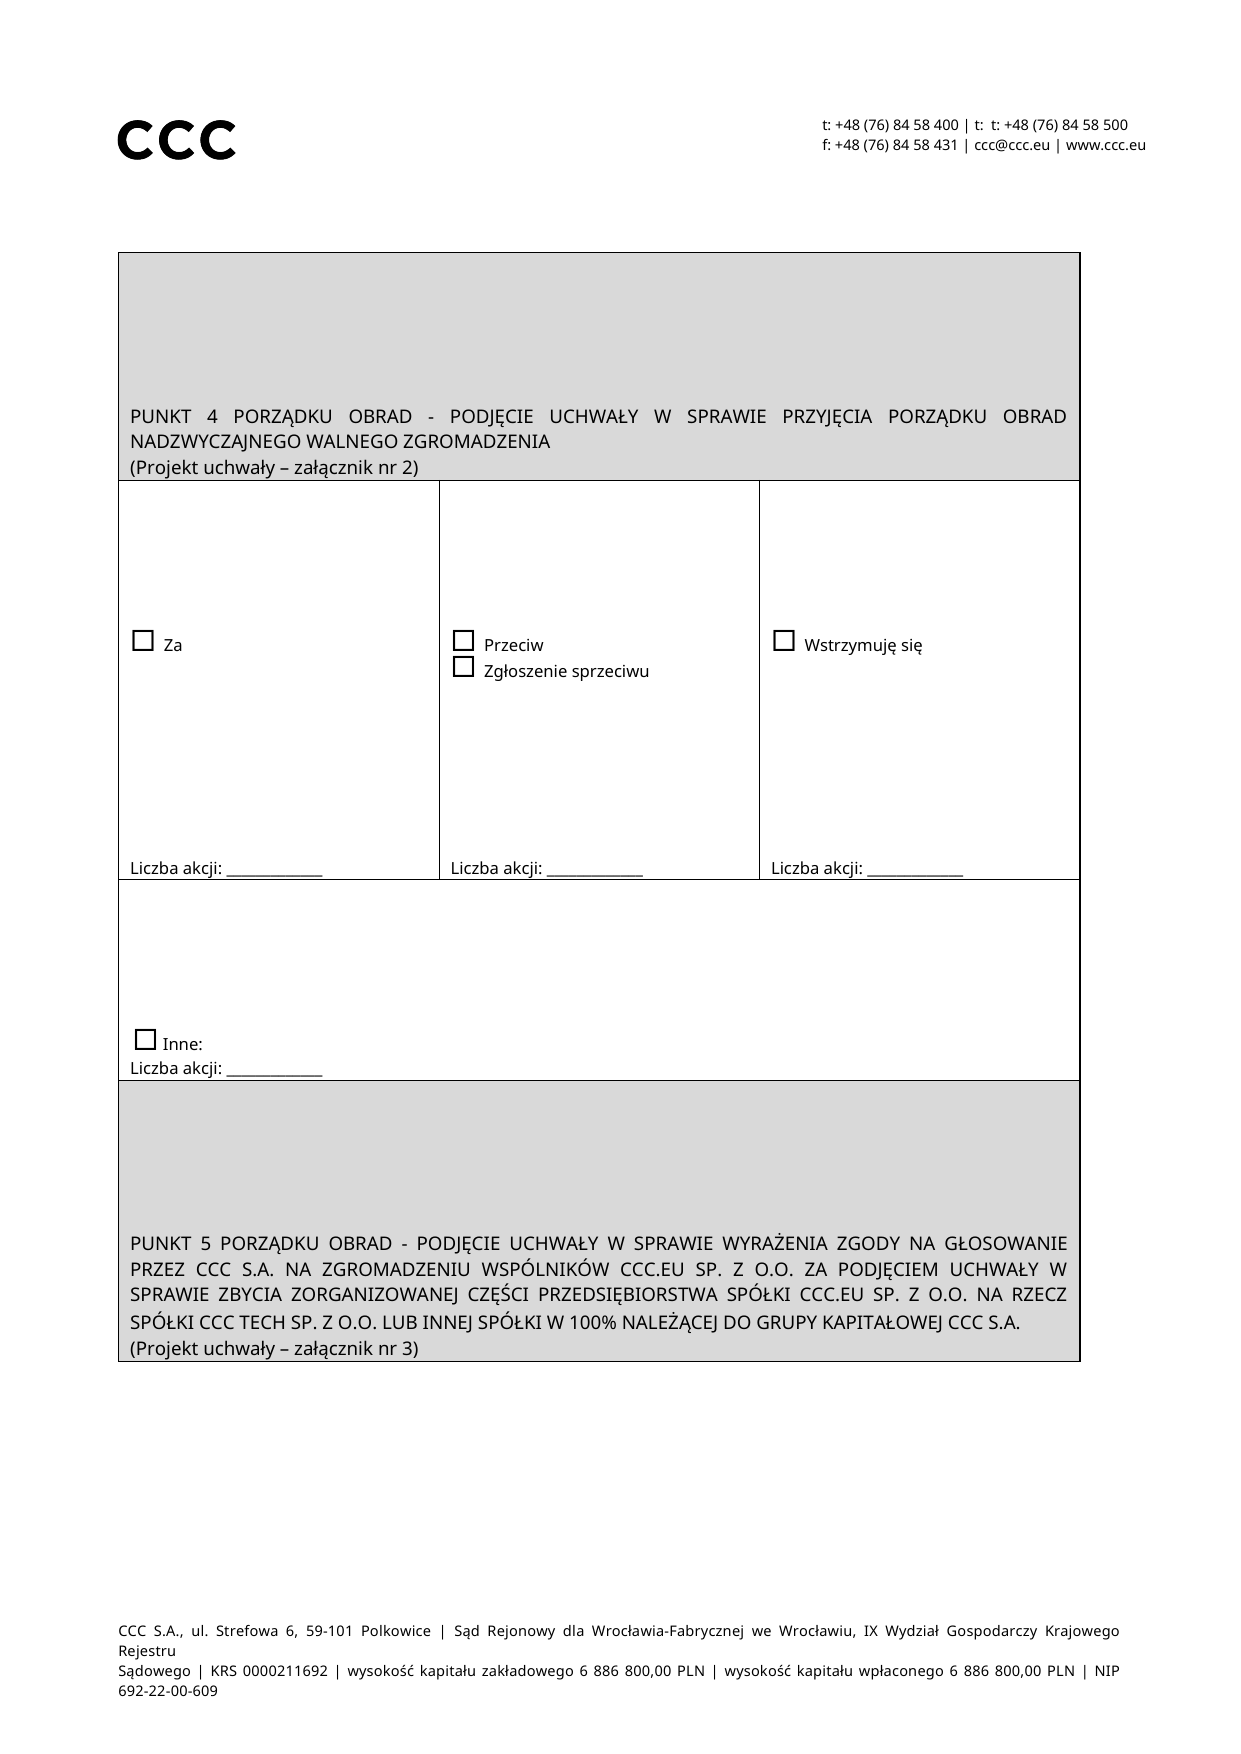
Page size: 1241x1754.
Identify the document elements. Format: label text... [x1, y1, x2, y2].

table_cell Liczba akcji: _____________ [760, 707, 1079, 879]
table_cell Punkt 4 Porządku obrad - Podjęcie uchwały w SPRAWIE PRZYJĘCIA PORZĄDKU OBRAD NADZWYCZAJNEGO WALNEGO ZGROMADZENIA (Projekt uchwały – załącznik nr 2) [119, 253, 1079, 480]
table_cell Za [119, 481, 439, 707]
table_cell Inne: Liczba akcji: _____________ [119, 880, 1079, 1080]
table_cell Przeciw Zgłoszenie sprzeciwu [440, 481, 759, 707]
table_cell Punkt 5 Porządku obrad - Podjęcie uchwały w sprawie wyrażenia zgody na głosowanie przez CCC S.A. na zgromadzeniu wspólników CCC.eu sp. z o.o. za podjęciem uchwały w sprawie zbycia zorganizowanej części przedsiębiorstwa spółki CCC.eu sp. z o.o. na rzecz spółki CCC Tech sp. z o.o. lub innej spółki w 100% należącej do Grupy Kapitałowej CCC S.A. (Projekt uchwały – załącznik nr 3) [119, 1081, 1079, 1361]
table_cell Liczba akcji: _____________ [119, 707, 439, 879]
picture [0, 2, 1241, 252]
table_cell Liczba akcji: _____________ [440, 707, 759, 879]
table_cell Wstrzymuję się [760, 481, 1079, 707]
